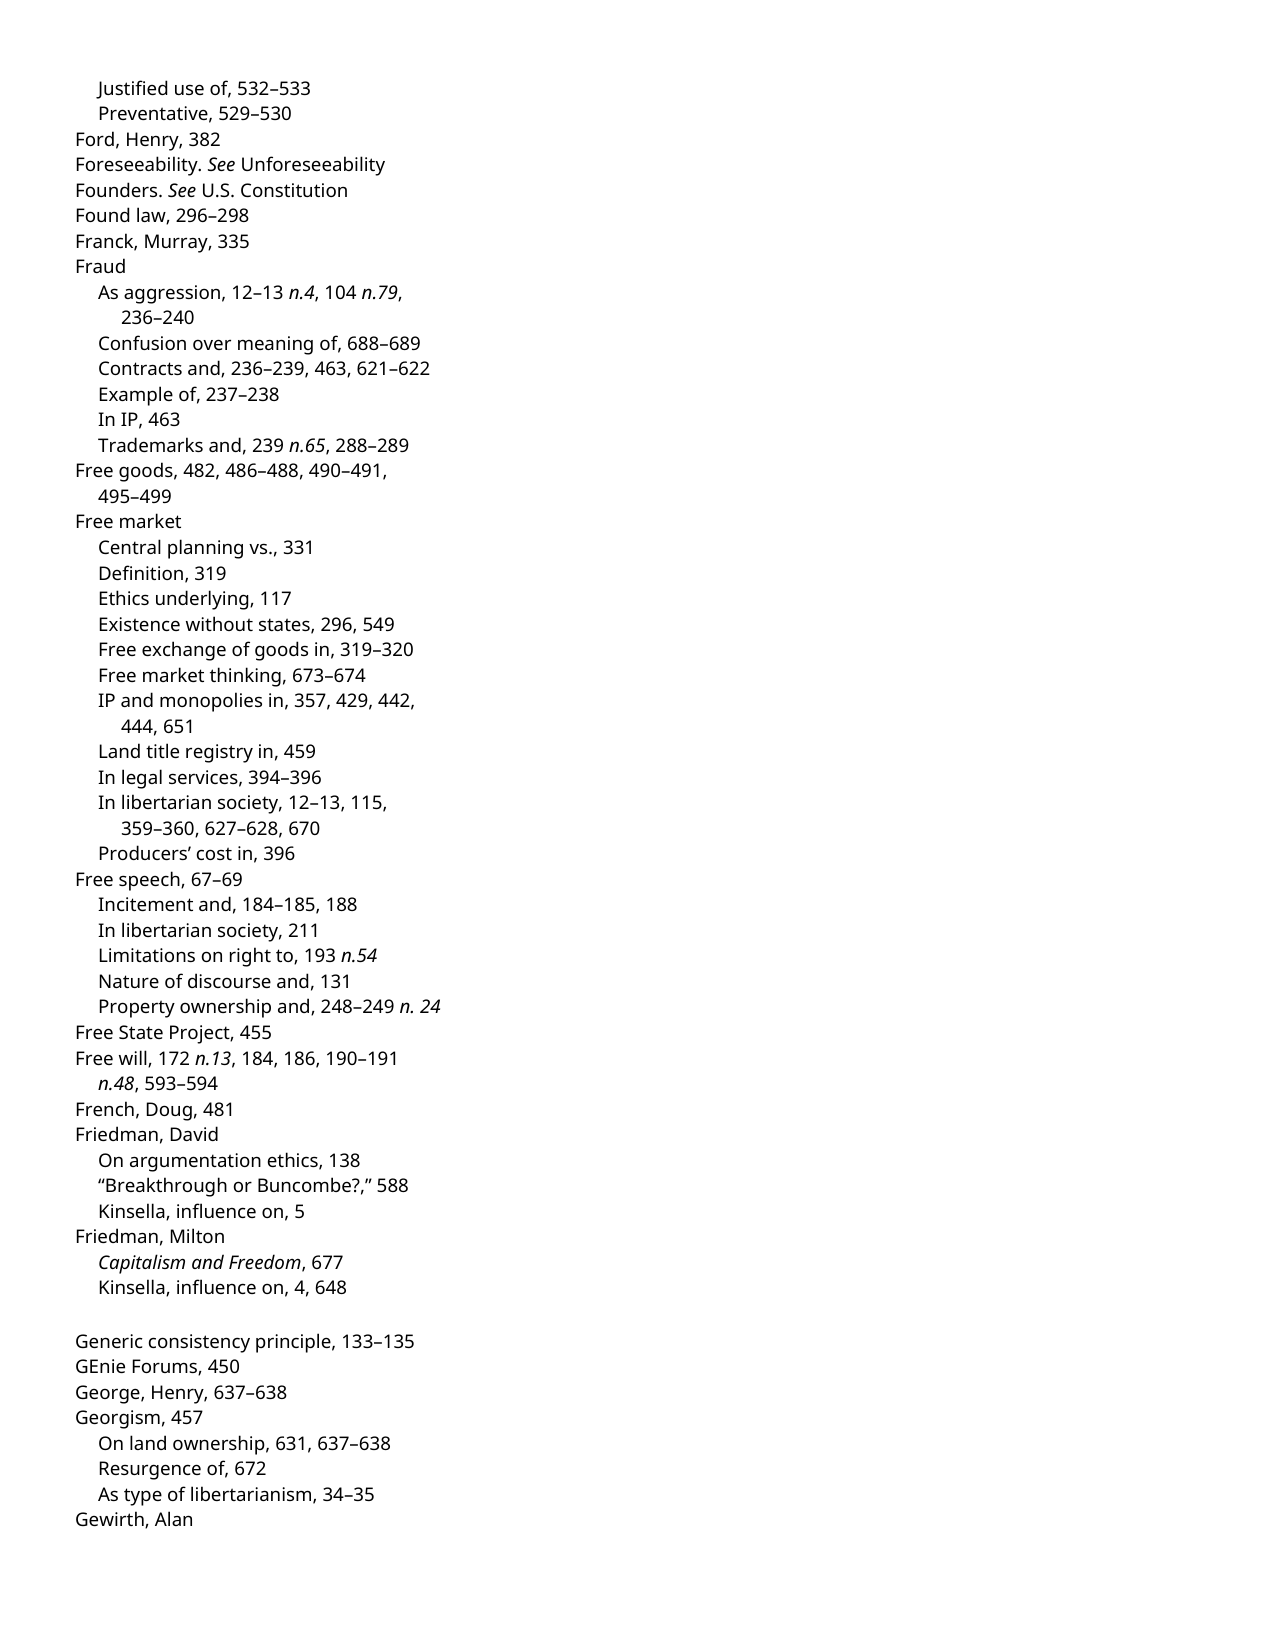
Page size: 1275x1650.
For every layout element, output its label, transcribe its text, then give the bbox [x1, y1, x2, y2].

text In libertarian society, 12–13, 115, 359–360, 627–628, 670 [75, 789, 1200, 841]
text GEnie Forums, 450 [75, 1354, 1200, 1379]
text Free State Project, 455 [75, 1019, 1200, 1045]
text Gewirth, Alan [75, 1507, 1200, 1532]
text French, Doug, 481 [75, 1096, 1200, 1121]
text Central planning vs., 331 [75, 534, 1200, 560]
text Friedman, Milton [75, 1223, 1200, 1249]
text Free market thinking, 673–674 [75, 662, 1200, 687]
text Example of, 237–238 [75, 381, 1200, 407]
text As aggression, 12–13 n.4, 104 n.79, 236–240 [75, 279, 1200, 330]
text Incitement and, 184–185, 188 [75, 892, 1200, 917]
text Producers’ cost in, 396 [75, 841, 1200, 866]
text Preventative, 529–530 [75, 101, 1200, 126]
text Founders. See U.S. Constitution [75, 177, 1200, 203]
text IP and monopolies in, 357, 429, 442, 444, 651 [75, 687, 1200, 738]
text Justified use of, 532–533 [75, 75, 1200, 101]
text Free market [75, 509, 1200, 534]
text Foreseeability. See Unforeseeability [75, 152, 1200, 177]
text On argumentation ethics, 138 [75, 1147, 1200, 1172]
text Nature of discourse and, 131 [75, 968, 1200, 994]
text Free goods, 482, 486–488, 490–491, 495–499 [75, 458, 1200, 509]
text Land title registry in, 459 [75, 738, 1200, 764]
text Found law, 296–298 [75, 203, 1200, 228]
text Existence without states, 296, 549 [75, 611, 1200, 636]
text Ford, Henry, 382 [75, 126, 1200, 152]
text Fraud [75, 254, 1200, 279]
text Resurgence of, 672 [75, 1456, 1200, 1481]
text George, Henry, 637–638 [75, 1379, 1200, 1405]
text Kinsella, influence on, 4, 648 [75, 1274, 1200, 1300]
text Free exchange of goods in, 319–320 [75, 636, 1200, 662]
text Friedman, David [75, 1121, 1200, 1147]
text Limitations on right to, 193 n.54 [75, 943, 1200, 968]
text As type of libertarianism, 34–35 [75, 1481, 1200, 1507]
text Trademarks and, 239 n.65, 288–289 [75, 432, 1200, 458]
text Ethics underlying, 117 [75, 585, 1200, 611]
text Definition, 319 [75, 560, 1200, 585]
text Generic consistency principle, 133–135 [75, 1328, 1200, 1354]
text Capitalism and Freedom, 677 [75, 1249, 1200, 1274]
text Georgism, 457 [75, 1405, 1200, 1430]
text Franck, Murray, 335 [75, 228, 1200, 254]
text Free will, 172 n.13, 184, 186, 190–191 n.48, 593–594 [75, 1045, 1200, 1096]
text In IP, 463 [75, 407, 1200, 432]
text “Breakthrough or Buncombe?,” 588 [75, 1172, 1200, 1198]
text Free speech, 67–69 [75, 866, 1200, 892]
text Property ownership and, 248–249 n. 24 [75, 994, 1200, 1019]
text Kinsella, influence on, 5 [75, 1198, 1200, 1223]
text In legal services, 394–396 [75, 764, 1200, 789]
text Confusion over meaning of, 688–689 [75, 330, 1200, 356]
text Contracts and, 236–239, 463, 621–622 [75, 356, 1200, 381]
text On land ownership, 631, 637–638 [75, 1430, 1200, 1456]
text In libertarian society, 211 [75, 917, 1200, 943]
